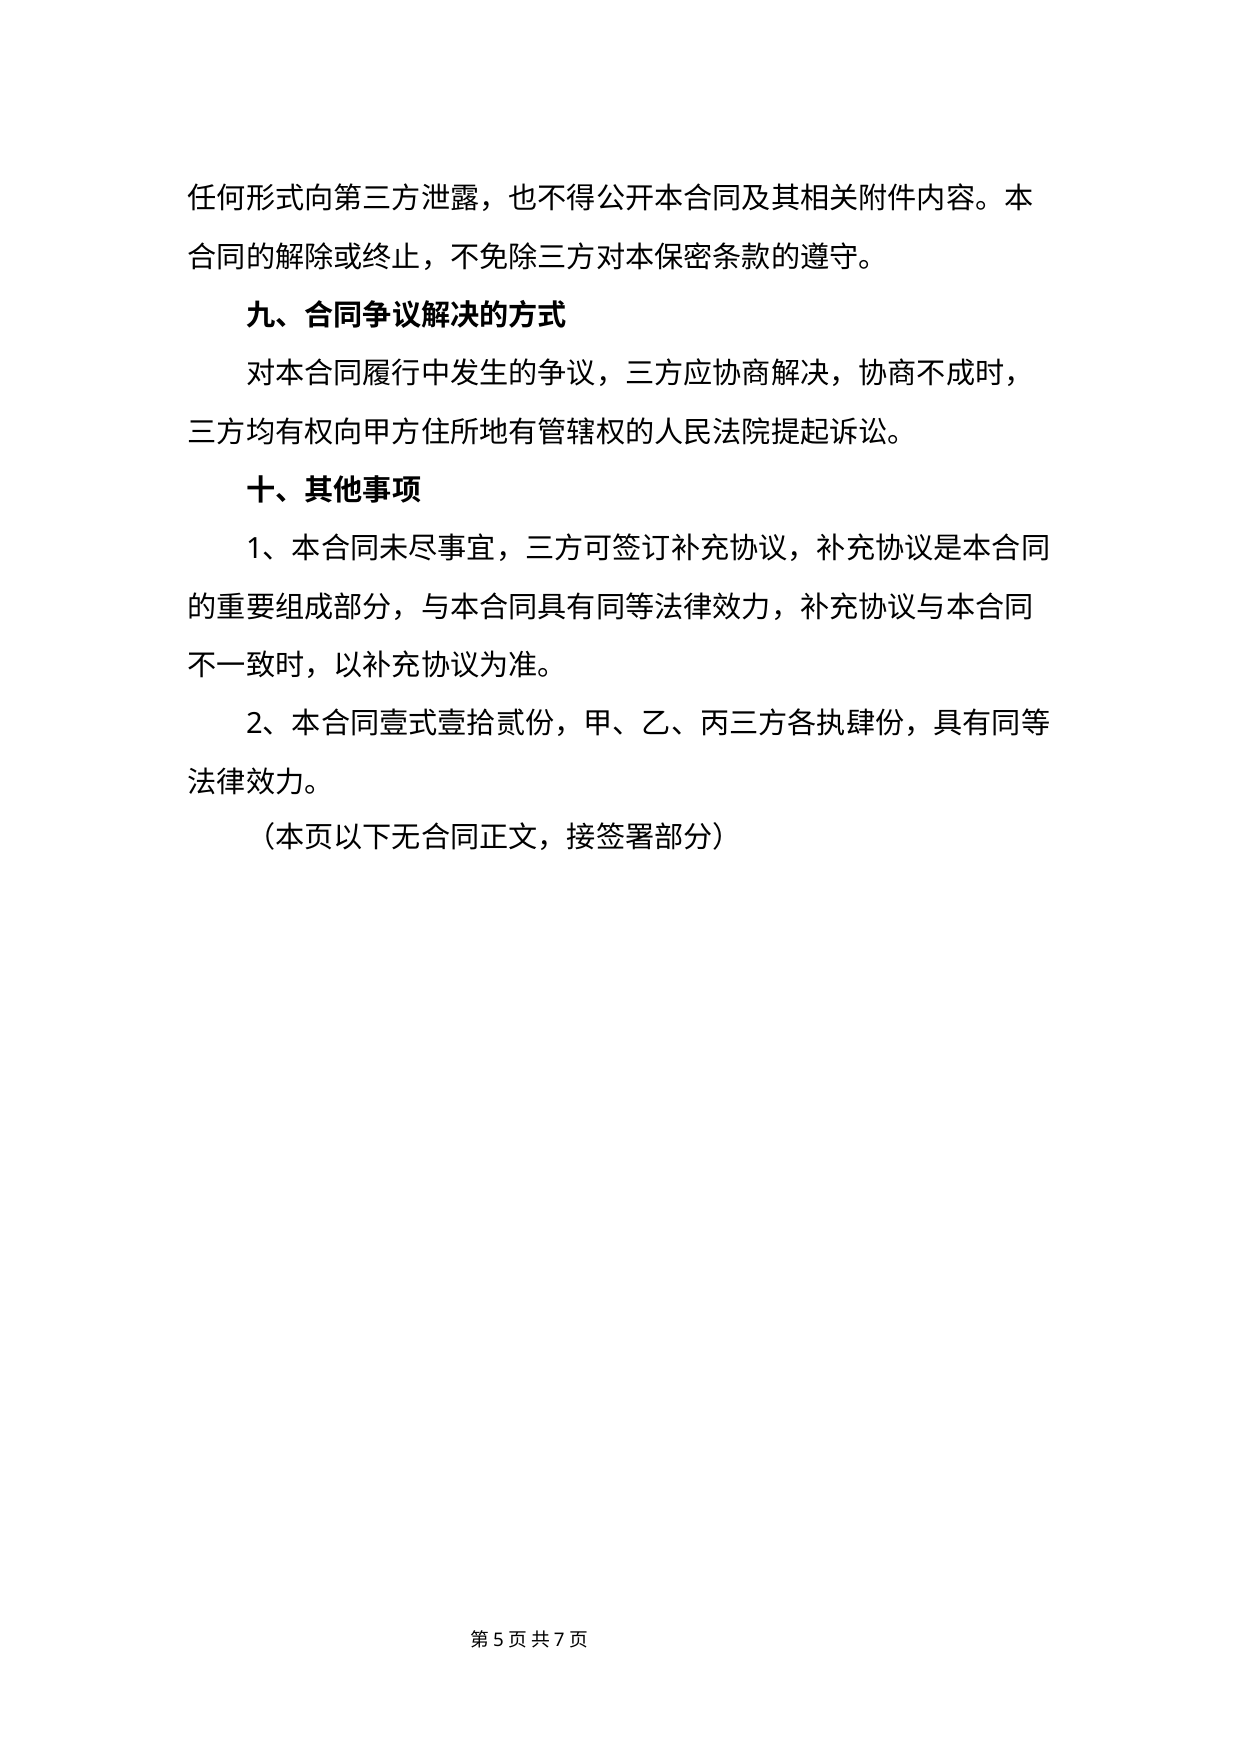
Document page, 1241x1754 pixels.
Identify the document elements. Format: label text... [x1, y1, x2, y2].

text 九、合同争议解决的方式 [187, 279, 1053, 337]
text 十、其他事项 [187, 454, 1053, 512]
text 1、本合同未尽事宜，三方可签订补充协议，补充协议是本合同的重要组成部分，与本合同具有同等法律效力，补充协议与本合同不一致时，以补充协议为准。 [187, 512, 1053, 687]
text 对本合同履行中发生的争议，三方应协商解决，协商不成时，三方均有权向甲方住所地有管辖权的人民法院提起诉讼。 [187, 337, 1053, 454]
text 2、本合同壹式壹拾贰份，甲、乙、丙三方各执肆份，具有同等法律效力。 [187, 687, 1053, 804]
text （本页以下无合同正文，接签署部分） [187, 804, 1053, 858]
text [187, 162, 1053, 279]
